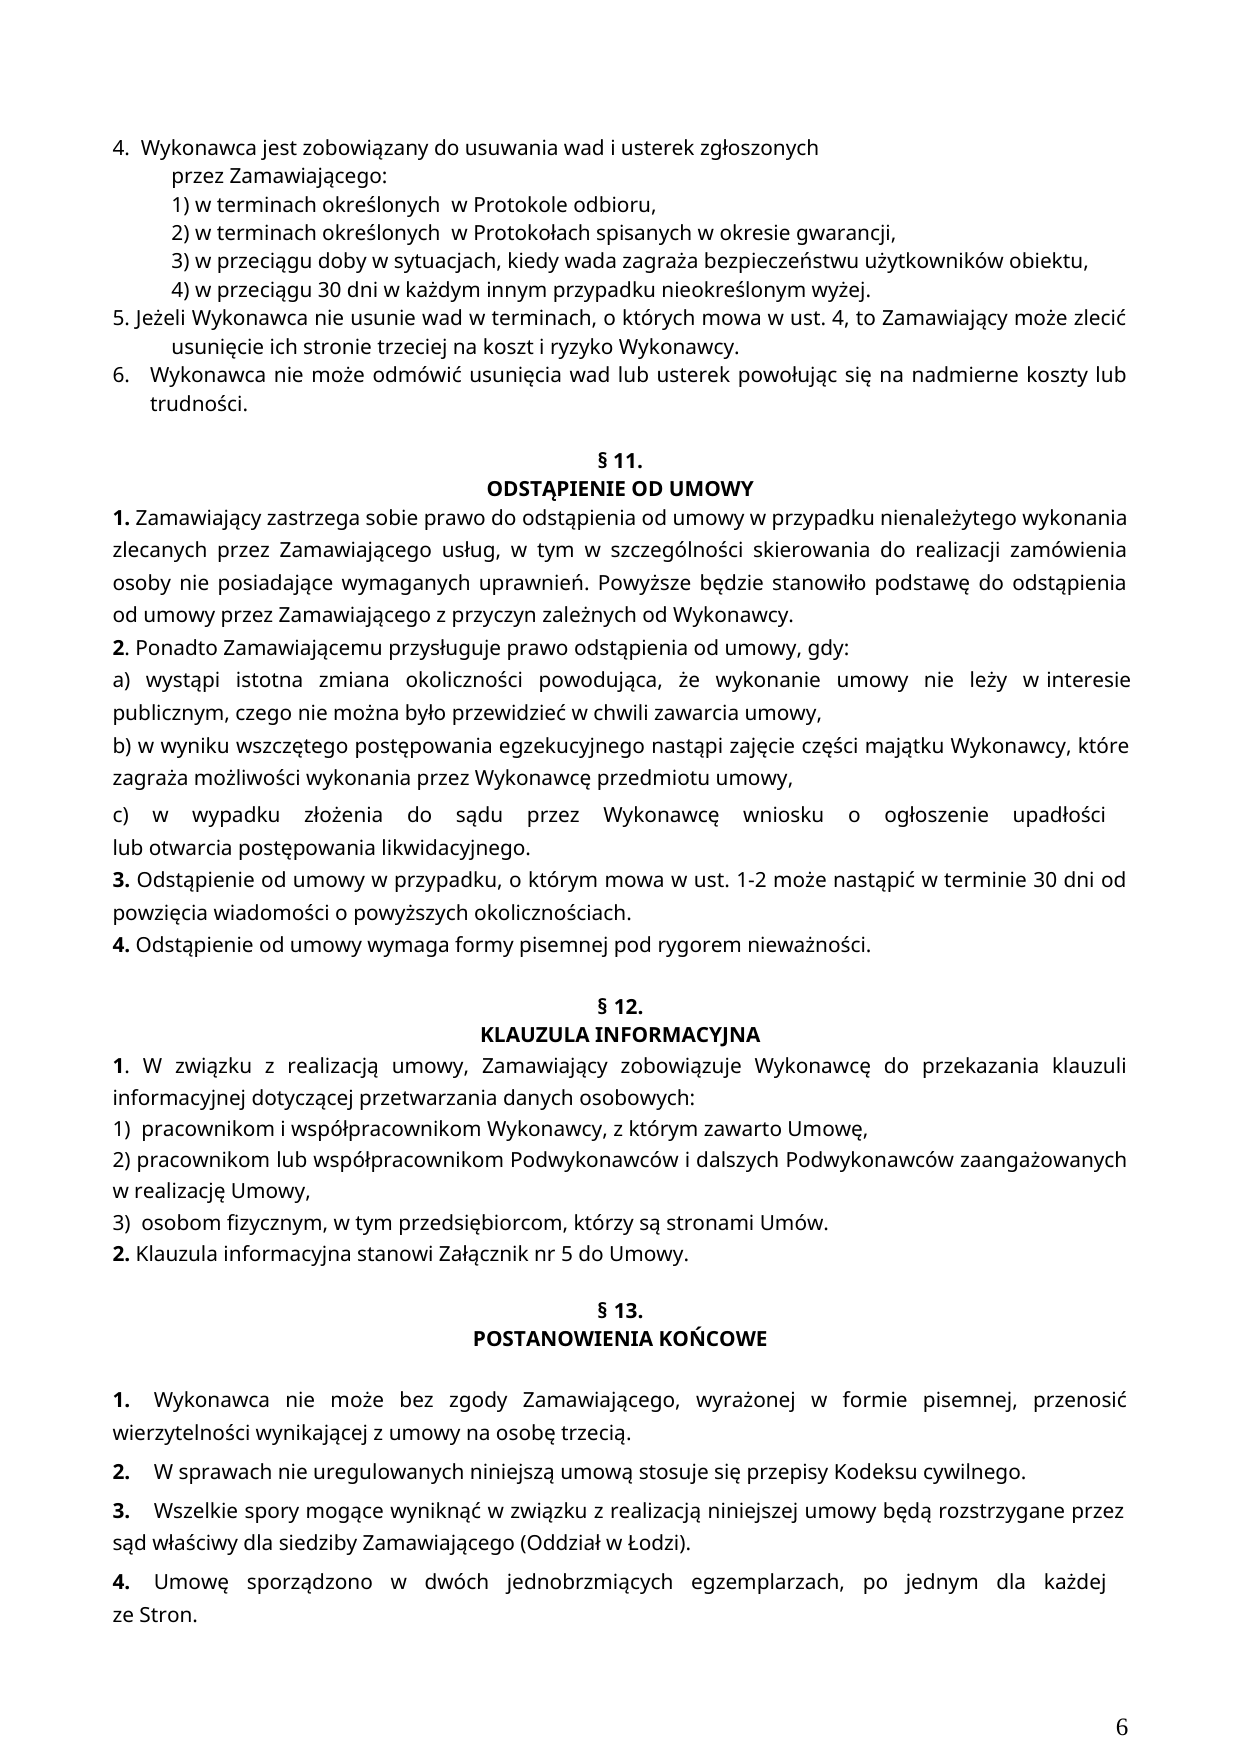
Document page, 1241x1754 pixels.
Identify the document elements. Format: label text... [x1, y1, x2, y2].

text 4) w przeciągu 30 dni w każdym innym przypadku nieokreślonym wyżej. [171, 275, 1128, 303]
list W sprawach nie uregulowanych niniejszą umową stosuje się przepisy Kodeksu cywilnego. [112, 1457, 1125, 1485]
list Wykonawca nie może odmówić usunięcia wad lub usterek powołując się na nadmierne koszty lub trudności. [112, 360, 1128, 417]
text 2) pracownikom lub współpracownikom Podwykonawców i dalszych Podwykonawców zaangażowanych w realizację Umowy, [112, 1143, 1128, 1205]
text 2. Ponadto Zamawiającemu przysługuje prawo odstąpienia od umowy, gdy: [112, 633, 1128, 661]
text POSTANOWIENIA KOŃCOWE [112, 1324, 1128, 1353]
text 3. Odstąpienie od umowy w przypadku, o którym mowa w ust. 1-2 może nastąpić w terminie 30 dni od powzięcia wiadomości o powyższych okolicznościach. [112, 865, 1128, 926]
text 5. Jeżeli Wykonawca nie usunie wad w terminach, o których mowa w ust. 4, to Zamawiający może zlecić usunięcie ich stronie trzeciej na koszt i ryzyko Wykonawcy. [112, 303, 1128, 360]
text § 12. [112, 992, 1128, 1020]
text § 11. [112, 446, 1128, 474]
list Wykonawca nie może bez zgody Zamawiającego, wyrażonej w formie pisemnej, przenosić wierzytelności wynikającej z umowy na osobę trzecią. [112, 1386, 1128, 1447]
text 4. Odstąpienie od umowy wymaga formy pisemnej pod rygorem nieważności. [112, 931, 1128, 959]
text 4. Wykonawca jest zobowiązany do usuwania wad i usterek zgłoszonych przez Zamawiającego: [112, 133, 1128, 190]
text c) w wypadku złożenia do sądu przez Wykonawcę wniosku o ogłoszenie upadłości lub otwarcia postępowania likwidacyjnego. [112, 800, 1131, 861]
text b) w wyniku wszczętego postępowania egzekucyjnego nastąpi zajęcie części majątku Wykonawcy, które zagraża możliwości wykonania przez Wykonawcę przedmiotu umowy, [112, 731, 1131, 792]
text 2. Klauzula informacyjna stanowi Załącznik nr 5 do Umowy. [112, 1236, 1128, 1268]
text ODSTĄPIENIE OD UMOWY [112, 474, 1128, 503]
text 2) w terminach określonych w Protokołach spisanych w okresie gwarancji, [171, 218, 1128, 247]
text 3) osobom fizycznym, w tym przedsiębiorcom, którzy są stronami Umów. [112, 1205, 1128, 1236]
text 1) pracownikom i współpracownikom Wykonawcy, z którym zawarto Umowę, [112, 1111, 1128, 1143]
text a) wystąpi istotna zmiana okoliczności powodująca, że wykonanie umowy nie leży w interesie publicznym, czego nie można było przewidzieć w chwili zawarcia umowy, [112, 666, 1131, 727]
text 1. Zamawiający zastrzega sobie prawo do odstąpienia od umowy w przypadku nienależytego wykonania zlecanych przez Zamawiającego usług, w tym w szczególności skierowania do realizacji zamówienia osoby nie posiadające wymaganych uprawnień. Powyższe będzie stanowiło podstawę do odstąpienia od umowy przez Zamawiającego z przyczyn zależnych od Wykonawcy. [112, 503, 1128, 629]
text KLAUZULA INFORMACYJNA [112, 1020, 1128, 1049]
text 1) w terminach określonych w Protokole odbioru, [171, 190, 1128, 218]
text 1. W związku z realizacją umowy, Zamawiający zobowiązuje Wykonawcę do przekazania klauzuli informacyjnej dotyczącej przetwarzania danych osobowych: [112, 1049, 1128, 1111]
list Wszelkie spory mogące wyniknąć w związku z realizacją niniejszej umowy będą rozstrzygane przez sąd właściwy dla siedziby Zamawiającego (Oddział w Łodzi). [112, 1496, 1125, 1557]
text § 13. [112, 1296, 1128, 1324]
list Umowę sporządzono w dwóch jednobrzmiących egzemplarzach, po jednym dla każdej ze Stron. [112, 1567, 1125, 1628]
text 3) w przeciągu doby w sytuacjach, kiedy wada zagraża bezpieczeństwu użytkowników obiektu, [171, 247, 1128, 275]
